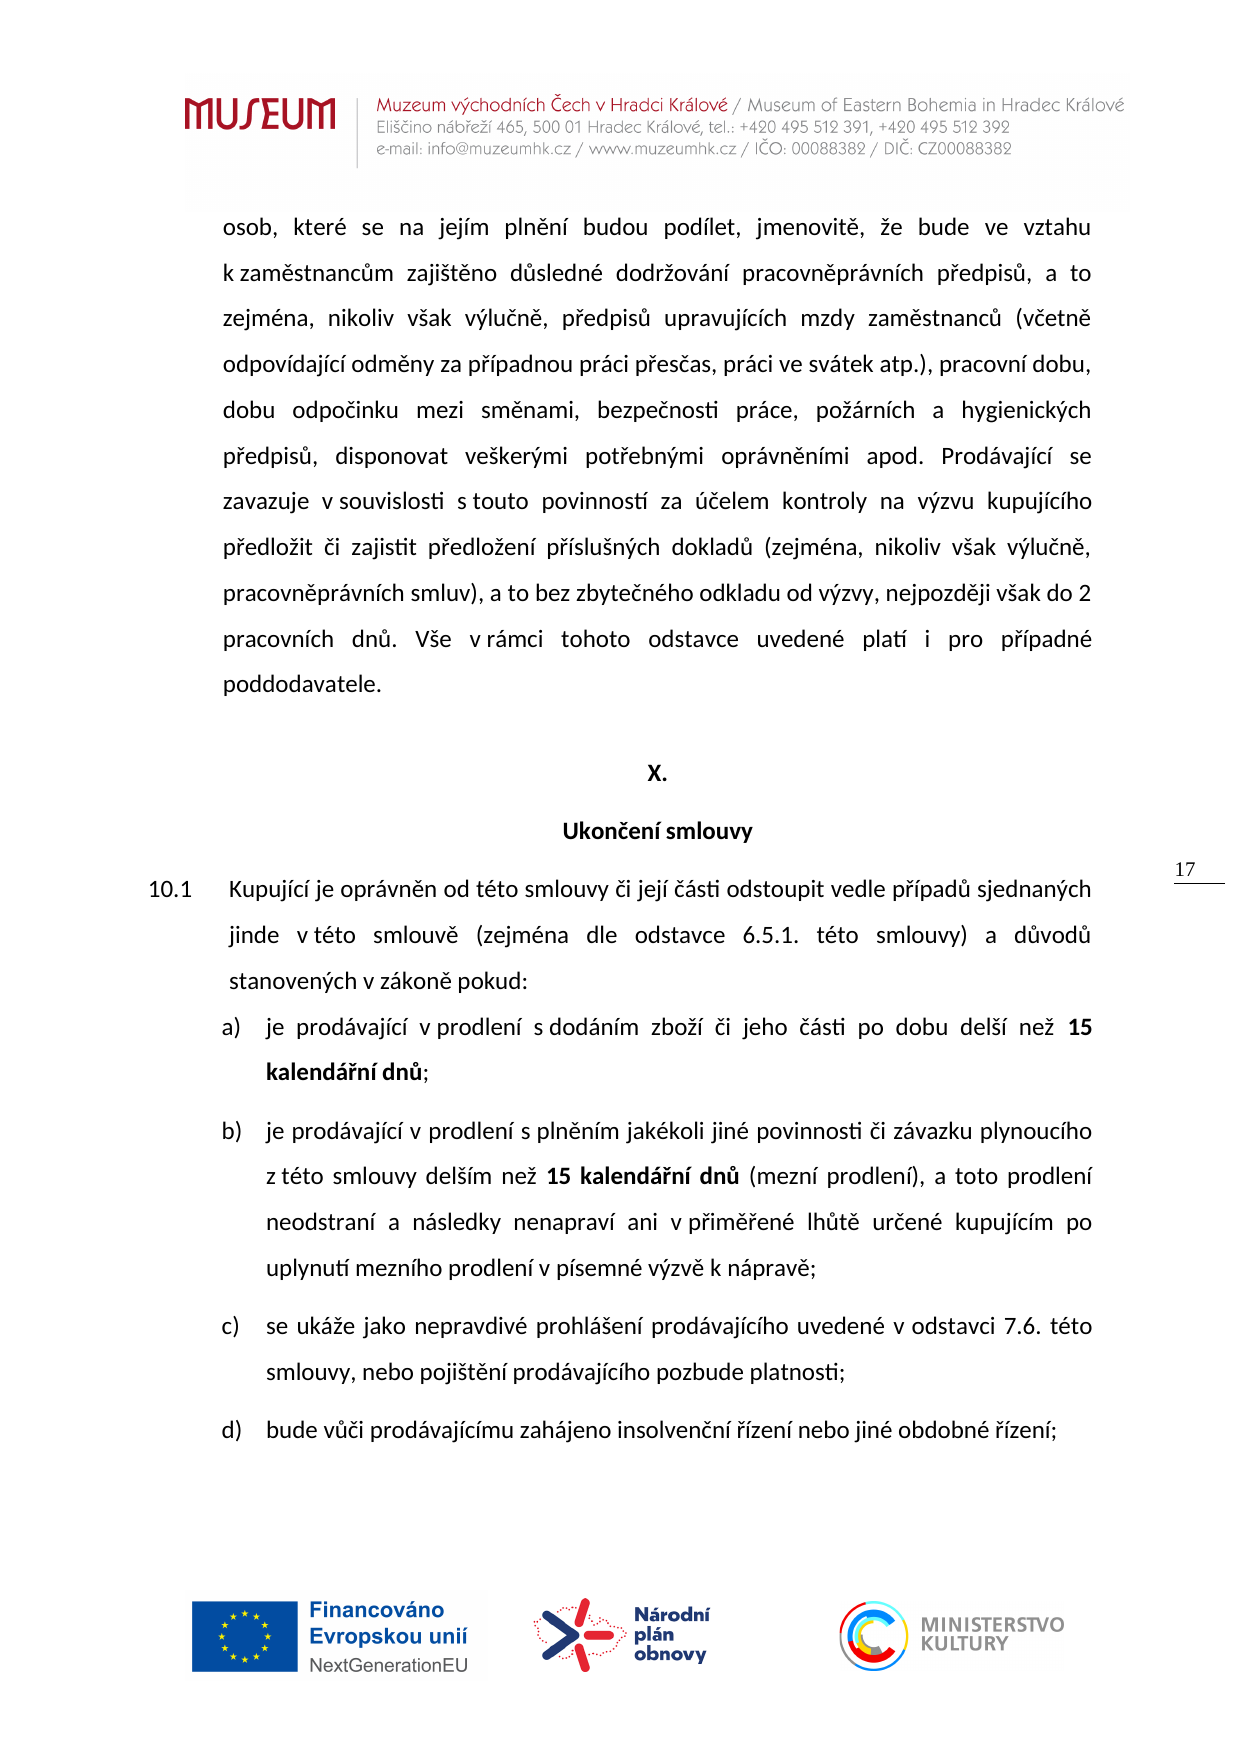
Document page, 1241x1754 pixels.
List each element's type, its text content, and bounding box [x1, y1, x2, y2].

list Ukončení smlouvy [223, 815, 1093, 846]
picture [184, 1590, 488, 1681]
list je prodávající v prodlení s dodáním zboží či jeho části po dobu delší než 15 kalendářní dnů; [221, 1011, 1093, 1087]
picture [839, 1601, 1064, 1671]
list se ukáže jako nepravdivé prohlášení prodávajícího uvedené v odstavci 7.6. této smlouvy, nebo pojištění prodávajícího pozbude platnosti; [221, 1310, 1093, 1386]
list Kupující je oprávněn od této smlouvy či její části odstoupit vedle případů sjednaných jinde v této smlouvě (zejména dle odstavce 6.5.1. této smlouvy) a důvodů stanovených v zákoně pokud: [148, 874, 1093, 996]
list bude vůči prodávajícímu zahájeno insolvenční řízení nebo jiné obdobné řízení; [221, 1414, 1093, 1445]
picture [533, 1598, 711, 1672]
picture [184, 73, 1130, 212]
list je prodávající v prodlení s plněním jakékoli jiné povinnosti či závazku plynoucího z této smlouvy delším než 15 kalendářní dnů (mezní prodlení), a toto prodlení neodstraní a následky nenapraví ani v přiměřené lhůtě určené kupujícím po uplynutí mezního prodlení v písemné výzvě k nápravě; [221, 1115, 1093, 1282]
list X. [223, 757, 1093, 788]
